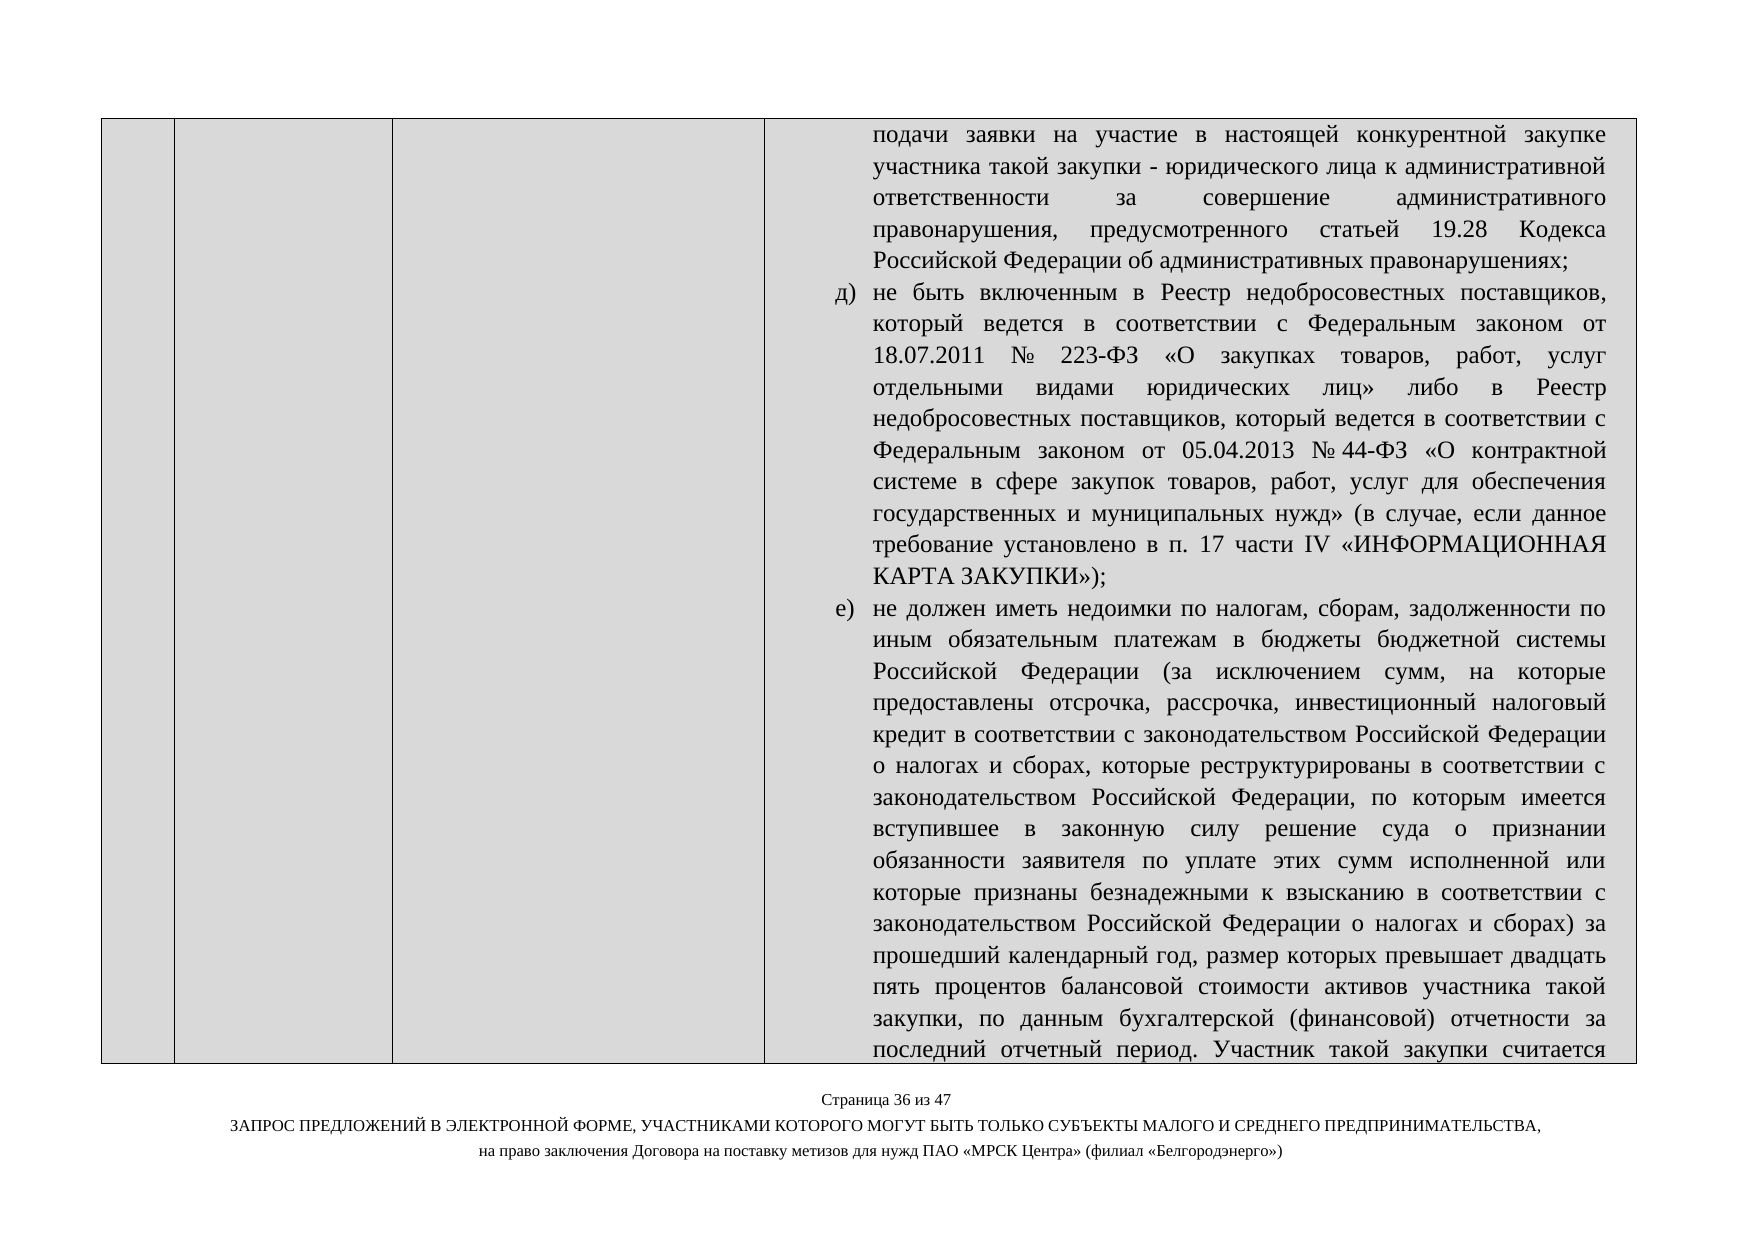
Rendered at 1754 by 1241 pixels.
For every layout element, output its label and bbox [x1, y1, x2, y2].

table_cell [765, 119, 1636, 1063]
table_cell [102, 119, 174, 1063]
table_cell [175, 119, 392, 1063]
table_cell [393, 119, 764, 1063]
